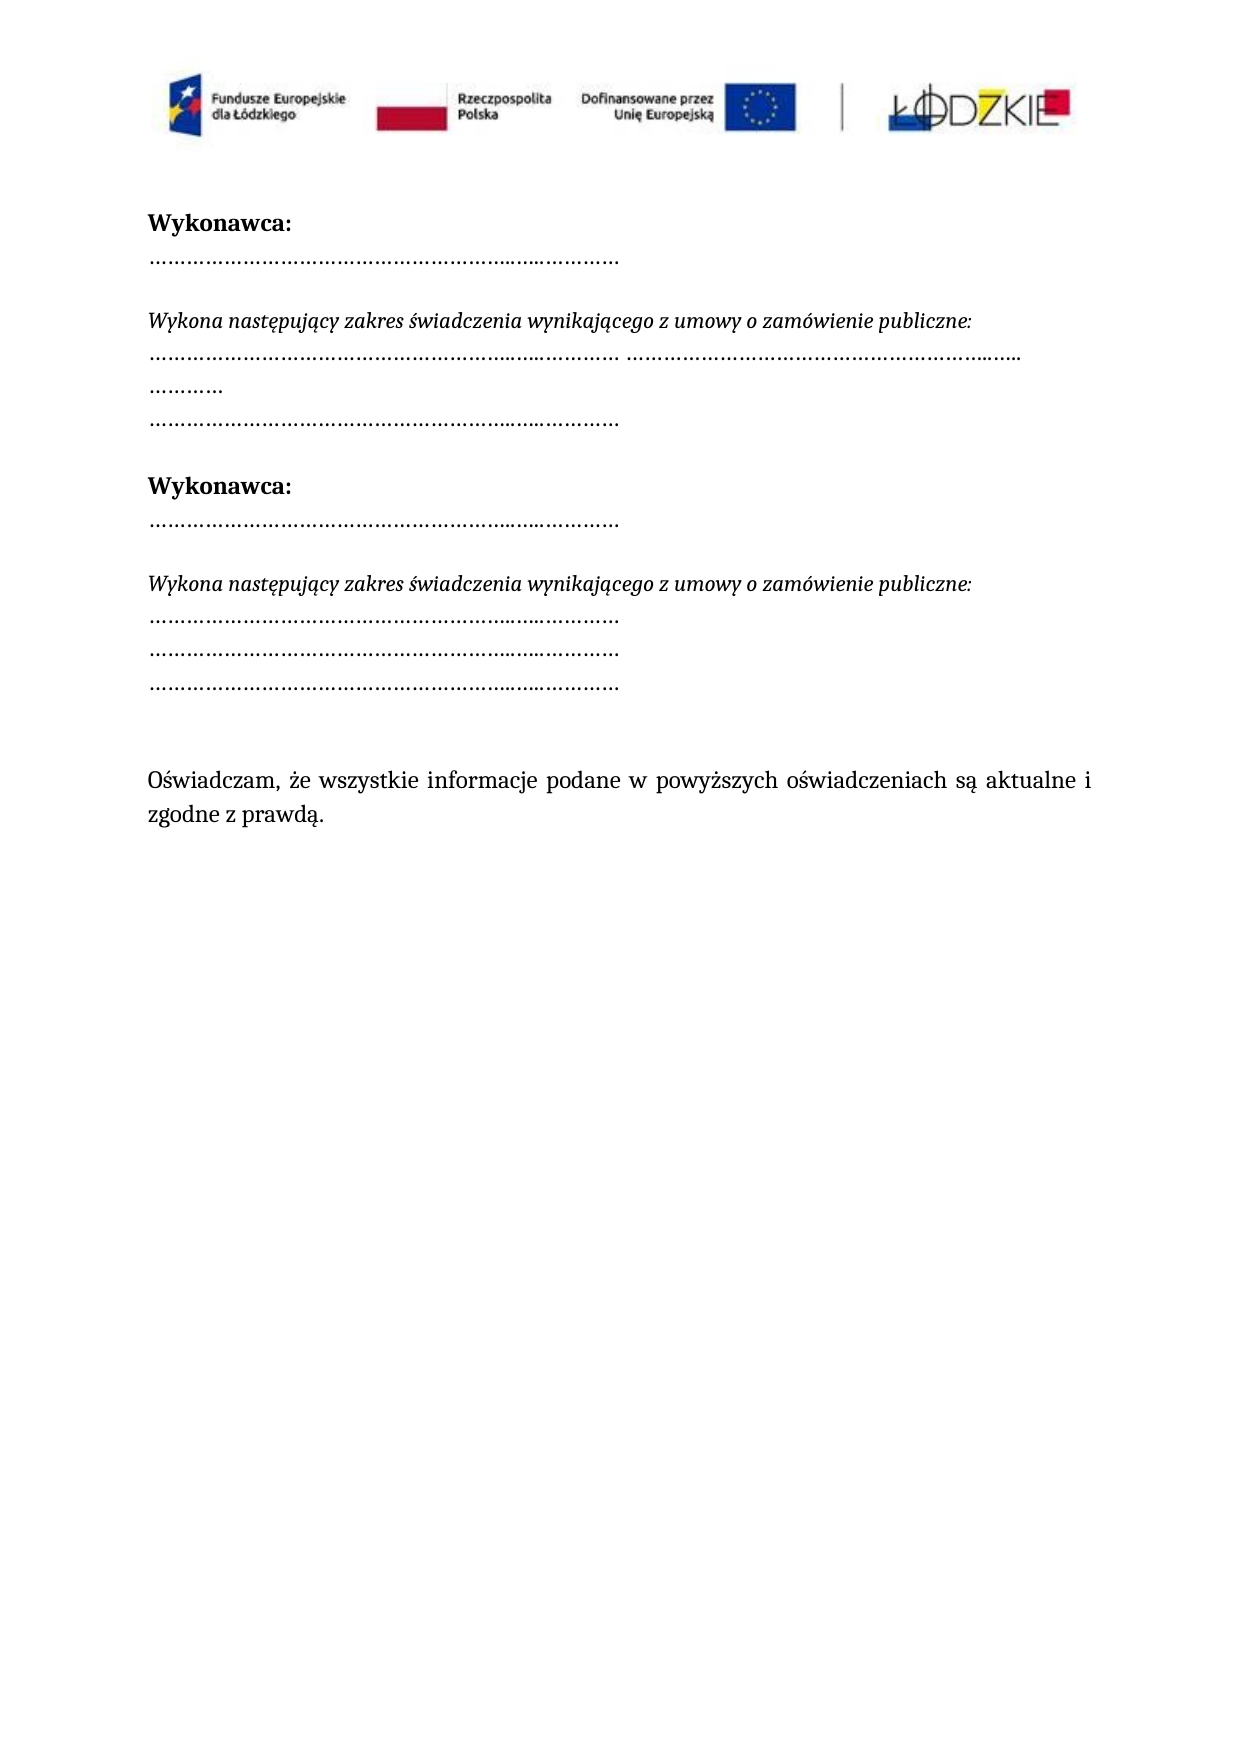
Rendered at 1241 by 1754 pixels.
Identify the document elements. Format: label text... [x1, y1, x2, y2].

text …………………………………………………..…..………… [148, 667, 650, 696]
text …………………………………………………..…..………… [148, 634, 650, 663]
text Oświadczam, że wszystkie informacje podane w powyższych oświadczeniach są aktualne i zgodne z prawdą. [148, 766, 1092, 828]
text Wykonawca: [148, 472, 1093, 501]
text …………………………………………………..…..………… [148, 404, 1093, 433]
text …………………………………………………..…..………… …………………………………………………..…..………… [148, 338, 1093, 400]
text Wykona następujący zakres świadczenia wynikającego z umowy o zamówienie publiczne: [148, 571, 1093, 597]
text Wykonawca: [148, 209, 650, 237]
text …………………………………………………..…..………… [148, 242, 650, 271]
text …………………………………………………..…..………… [148, 601, 650, 630]
picture [151, 59, 1089, 153]
text …………………………………………………..…..………… [148, 505, 650, 534]
text Wykona następujący zakres świadczenia wynikającego z umowy o zamówienie publiczne: [148, 308, 1093, 334]
